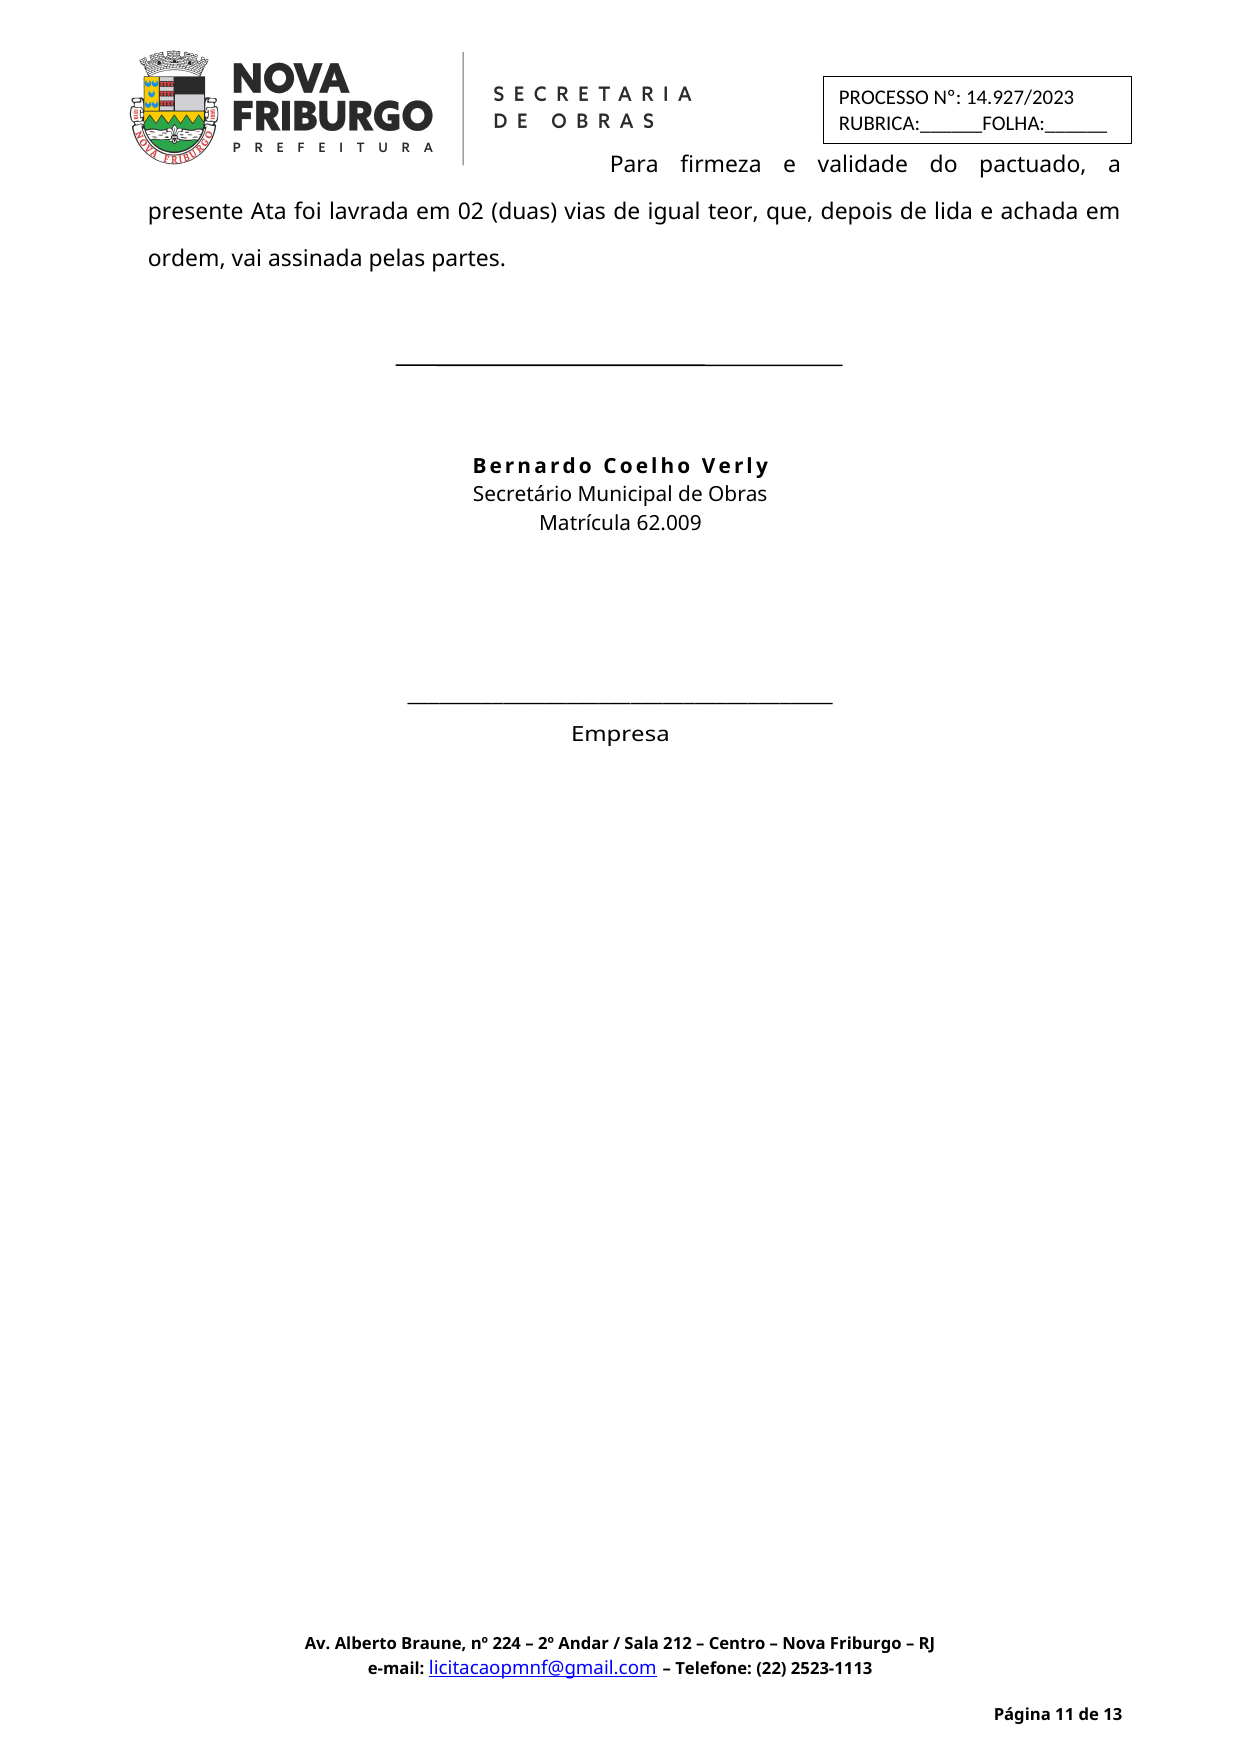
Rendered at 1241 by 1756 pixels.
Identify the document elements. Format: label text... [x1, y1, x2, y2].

text Matrícula 62.009 [118, 508, 1122, 536]
text Secretário Municipal de Obras [118, 479, 1122, 508]
text Bernardo Coelho Verly [118, 451, 1122, 479]
text Para firmeza e validade do pactuado, a presente Ata foi lavrada em 02 (duas) vias de igual teor, que, depois de lida e achada em ordem, vai assinada pelas partes. [148, 148, 1122, 273]
text Empresa [118, 719, 1122, 748]
text ________________________________________ [118, 679, 1122, 707]
picture [122, 42, 701, 168]
